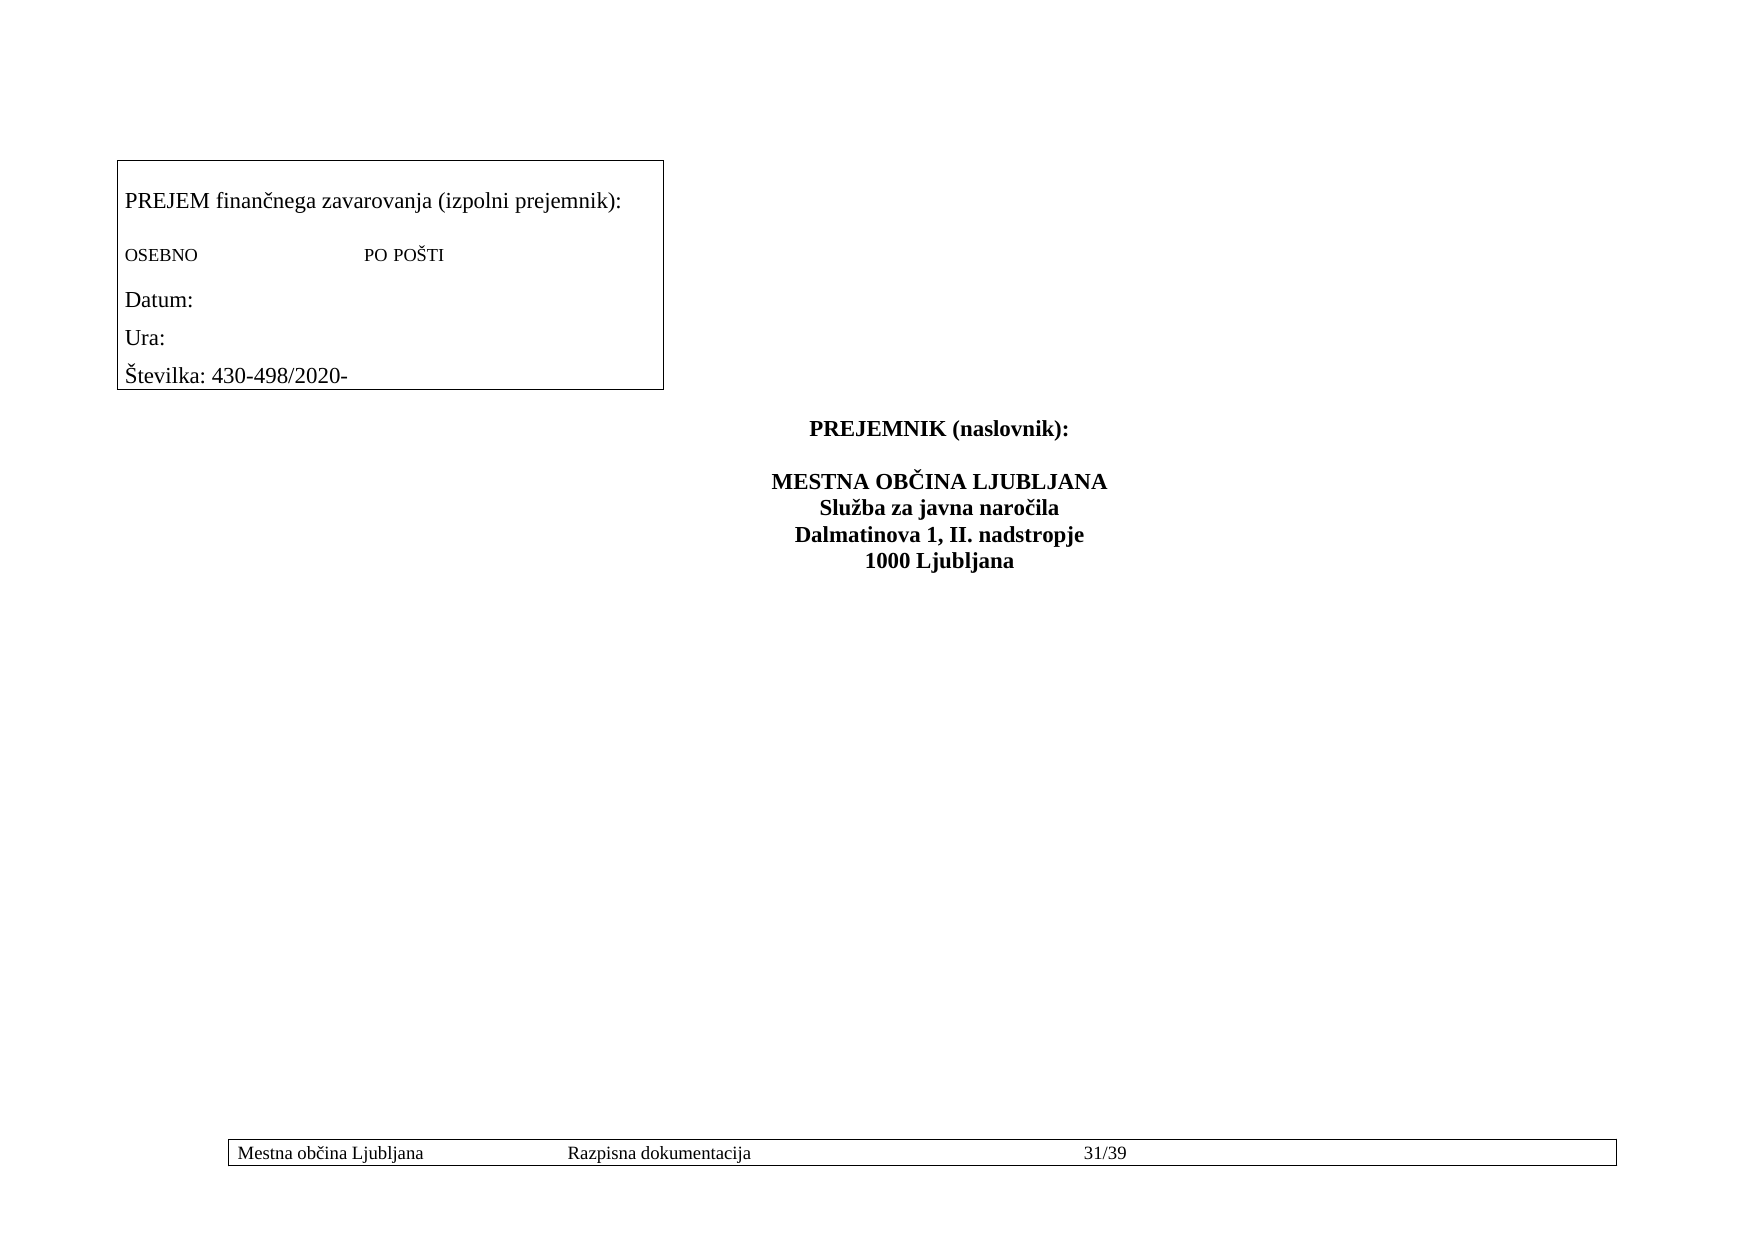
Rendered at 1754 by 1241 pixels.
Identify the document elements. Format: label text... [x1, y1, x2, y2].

table_header PREJEM finančnega zavarovanja (izpolni prejemnik): osebno po pošti Datum: Ura: Številka: 430-498/2020- [118, 161, 663, 389]
